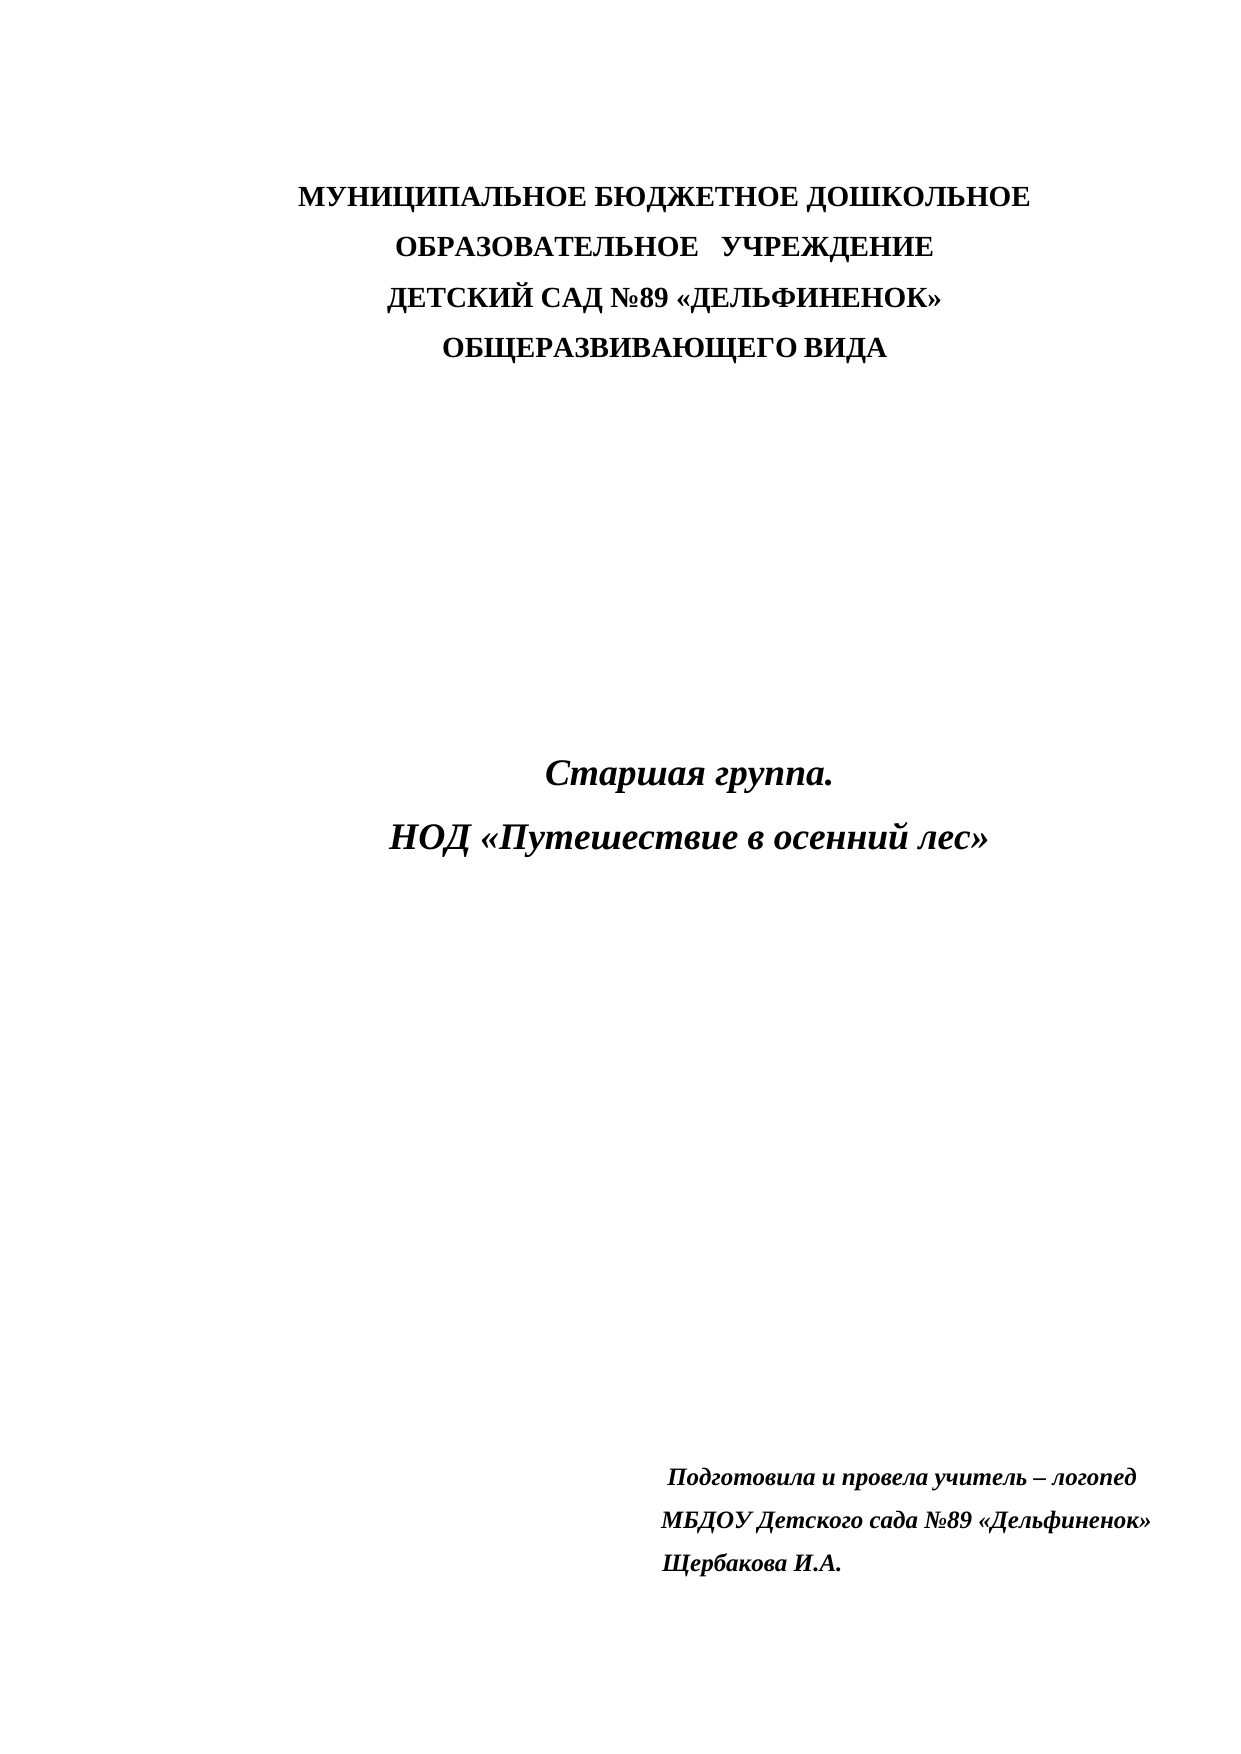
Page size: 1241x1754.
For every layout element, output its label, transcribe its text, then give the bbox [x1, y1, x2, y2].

text МБДОУ Детского сада №89 «Дельфиненок» [177, 1505, 1152, 1533]
text НОД «Путешествие в осенний лес» [177, 815, 1152, 858]
text ДЕТСКИЙ САД №89 «ДЕЛЬФИНЕНОК» [177, 280, 1152, 313]
text МУНИЦИПАЛЬНОЕ БЮДЖЕТНОЕ ДОШКОЛЬНОЕ ОБРАЗОВАТЕЛЬНОЕ УЧРЕЖДЕНИЕ [177, 179, 1152, 263]
text ОБЩЕРАЗВИВАЮЩЕГО ВИДА [177, 330, 1152, 364]
text Подготовила и провела учитель – логопед [177, 1462, 1152, 1490]
text Старшая группа. [177, 750, 1152, 793]
text Щербакова И.А. [177, 1548, 1152, 1577]
